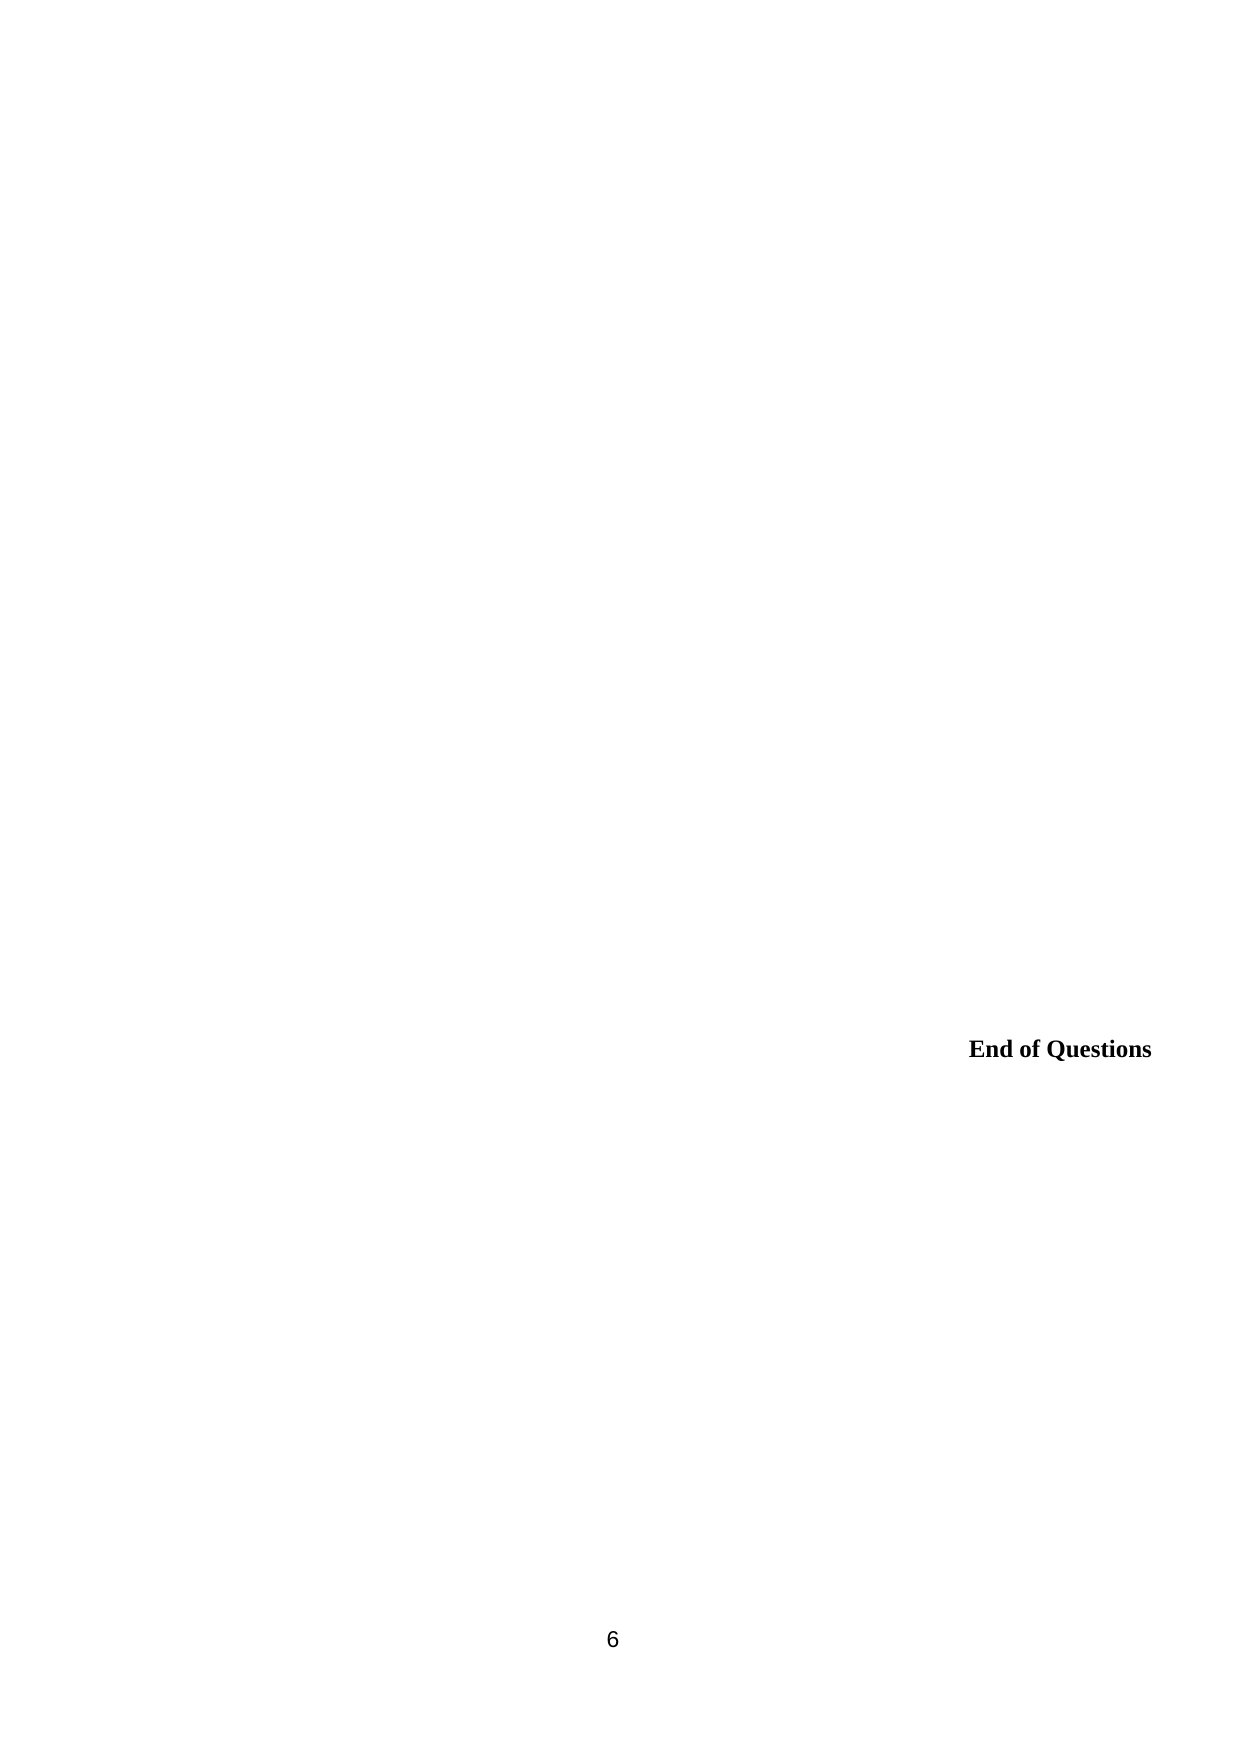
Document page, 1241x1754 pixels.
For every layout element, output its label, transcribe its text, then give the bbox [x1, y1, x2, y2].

text End of Questions [74, 1034, 1152, 1062]
